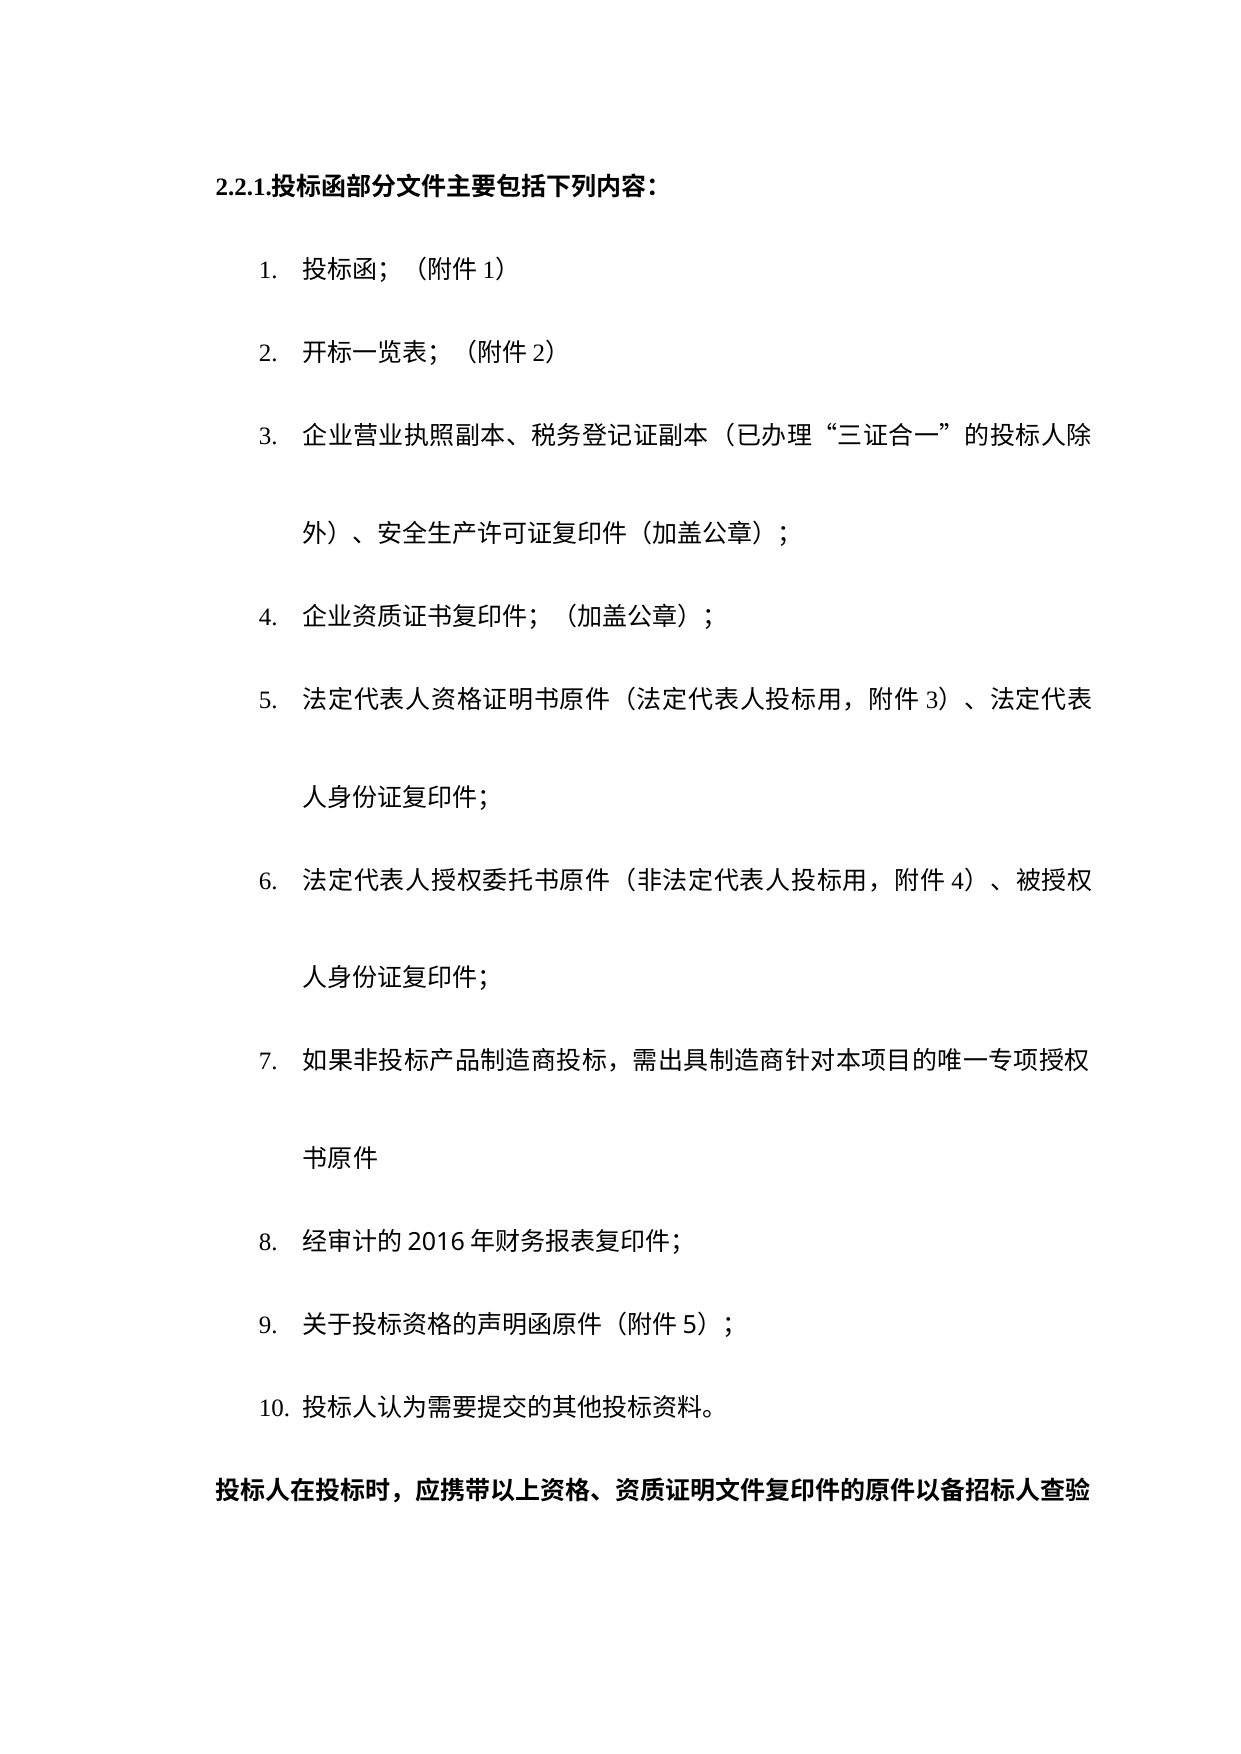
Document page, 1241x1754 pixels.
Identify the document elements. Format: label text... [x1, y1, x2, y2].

list 投标函；（附件1） [259, 235, 1092, 300]
text 2.2.1.投标函部分文件主要包括下列内容： [171, 152, 1092, 217]
list 关于投标资格的声明函原件（附件5）； [259, 1290, 1092, 1355]
list 企业营业执照副本、税务登记证副本（已办理“三证合一”的投标人除外）、安全生产许可证复印件（加盖公章）； [259, 401, 1092, 564]
list 法定代表人授权委托书原件（非法定代表人投标用，附件4）、被授权人身份证复印件； [259, 846, 1092, 1008]
list 如果非投标产品制造商投标，需出具制造商针对本项目的唯一专项授权书原件 [259, 1026, 1092, 1189]
list 经审计的2016年财务报表复印件； [259, 1207, 1092, 1272]
list 开标一览表；（附件2） [259, 318, 1092, 383]
list 企业资质证书复印件；（加盖公章）； [259, 582, 1092, 647]
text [171, 1456, 1092, 1521]
list 投标人认为需要提交的其他投标资料。 [259, 1373, 1092, 1438]
list 法定代表人资格证明书原件（法定代表人投标用，附件3）、法定代表人身份证复印件； [259, 665, 1092, 828]
